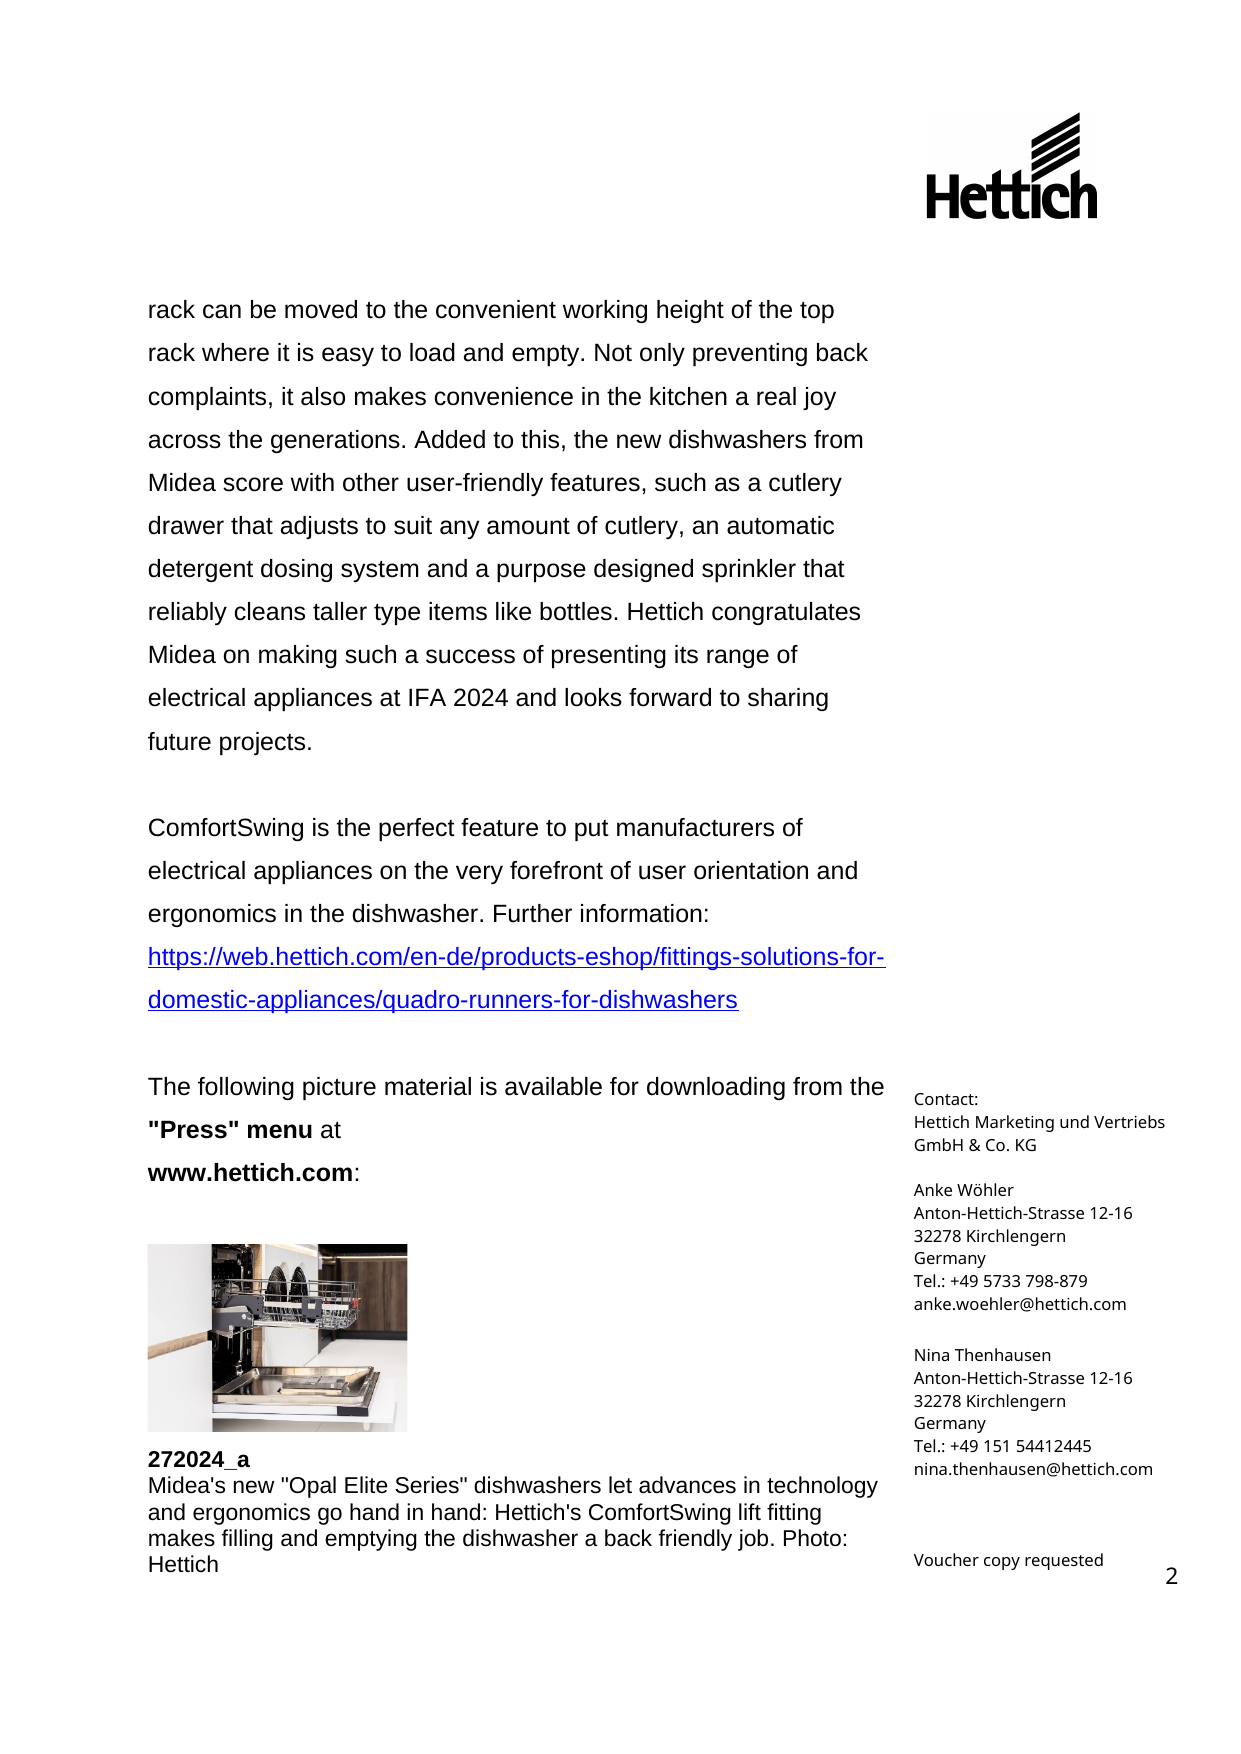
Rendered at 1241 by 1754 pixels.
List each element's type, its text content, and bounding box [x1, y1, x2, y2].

text ComfortSwing is the perfect feature to put manufacturers of electrical appliances on the very forefront of user orientation and ergonomics in the dishwasher. Further information: [148, 813, 886, 928]
picture [147, 1244, 408, 1432]
picture [926, 112, 1097, 219]
text Midea's new "Opal Elite Series" dishwashers let advances in technology and ergonomics go hand in hand: Hettich's ComfortSwing lift fitting makes filling and emptying the dishwasher a back friendly job. Photo: Hettich [148, 1472, 886, 1578]
text The following picture material is available for downloading from the "Press" menu at [148, 1072, 886, 1143]
text https://web.hettich.com/en-de/products-eshop/fittings-solutions-for-domestic-appliances/quadro-runners-for-dishwashers [148, 942, 886, 967]
text www.hettich.com: [148, 1158, 886, 1187]
text https://web.hettich.com/en-de/products-eshop/fittings-solutions-for-domestic-appliances/quadro-runners-for-dishwashers [148, 968, 886, 1014]
text 272024_a [148, 1446, 886, 1472]
